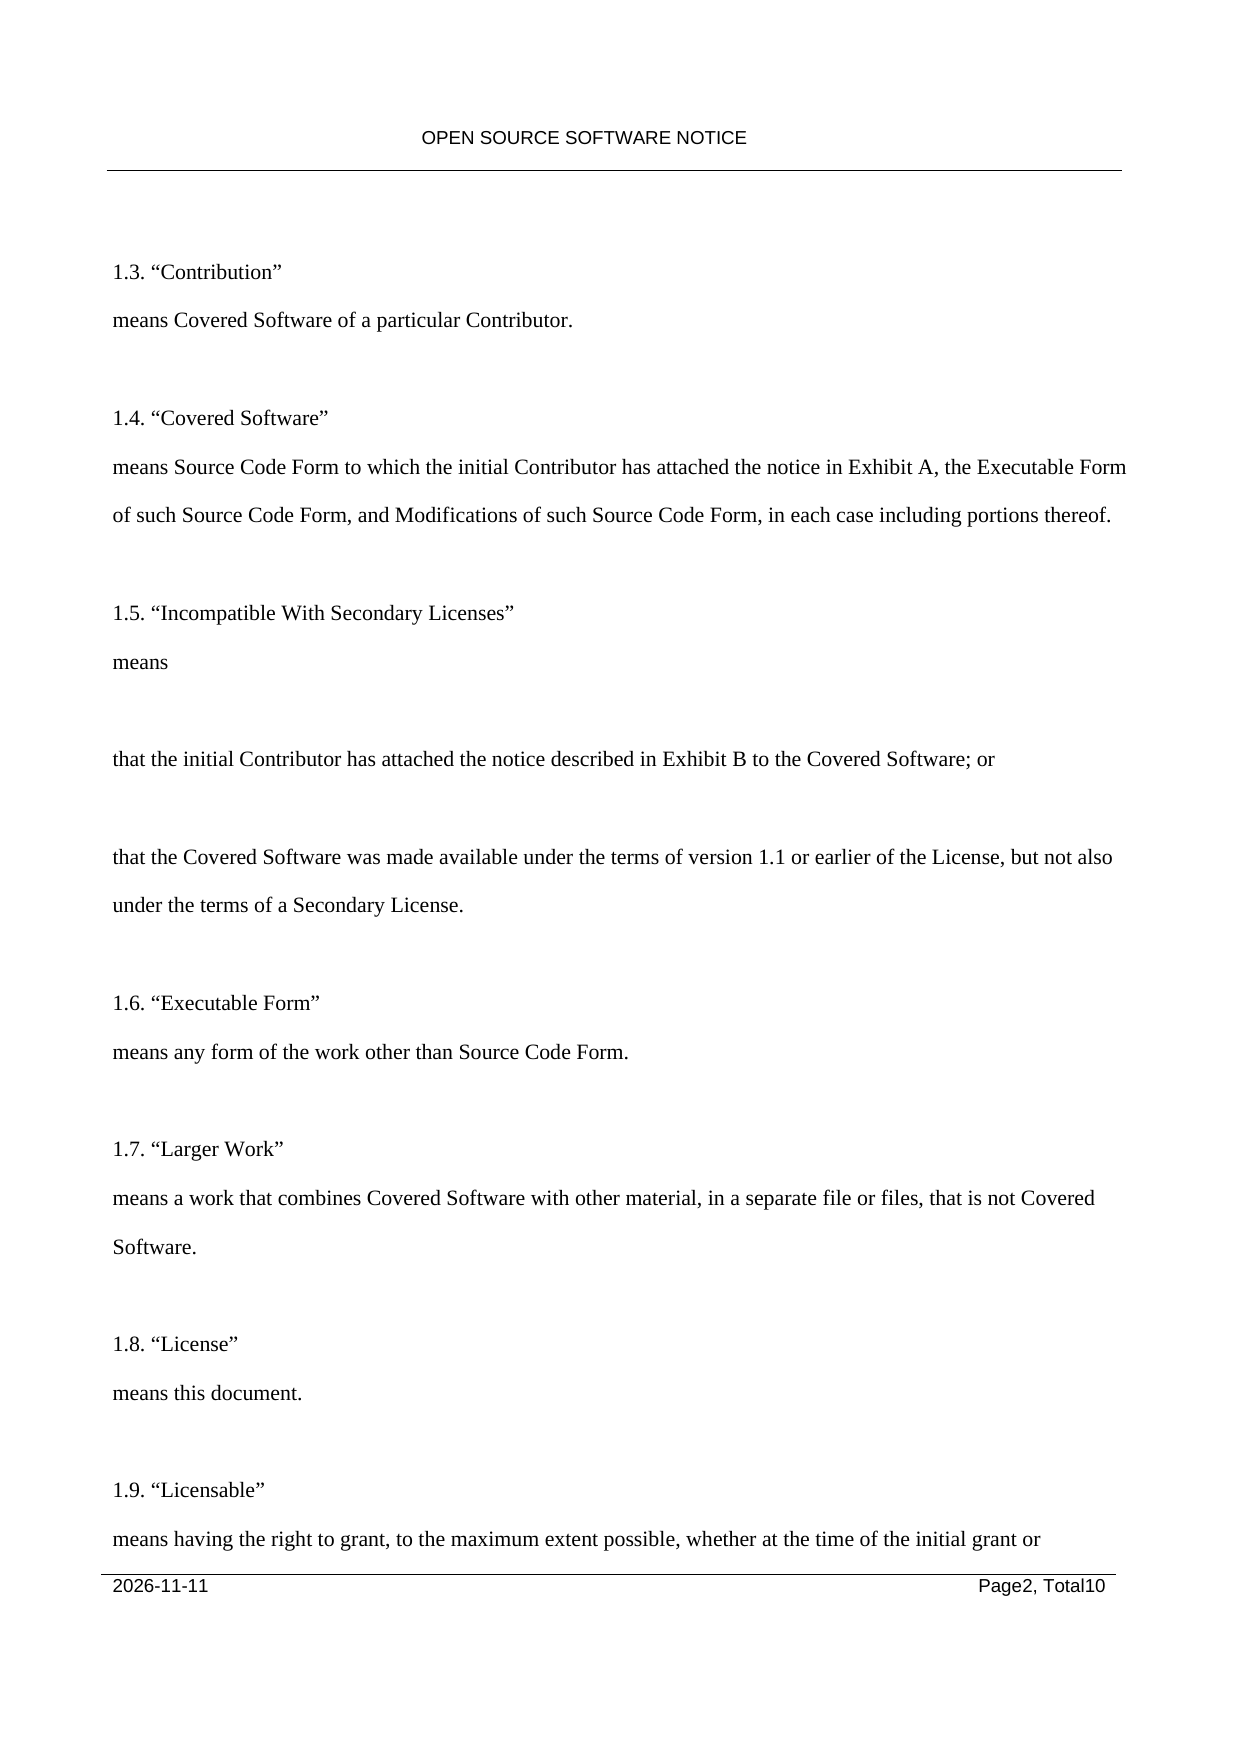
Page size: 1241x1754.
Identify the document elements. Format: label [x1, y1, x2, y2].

text [112, 206, 1128, 1555]
